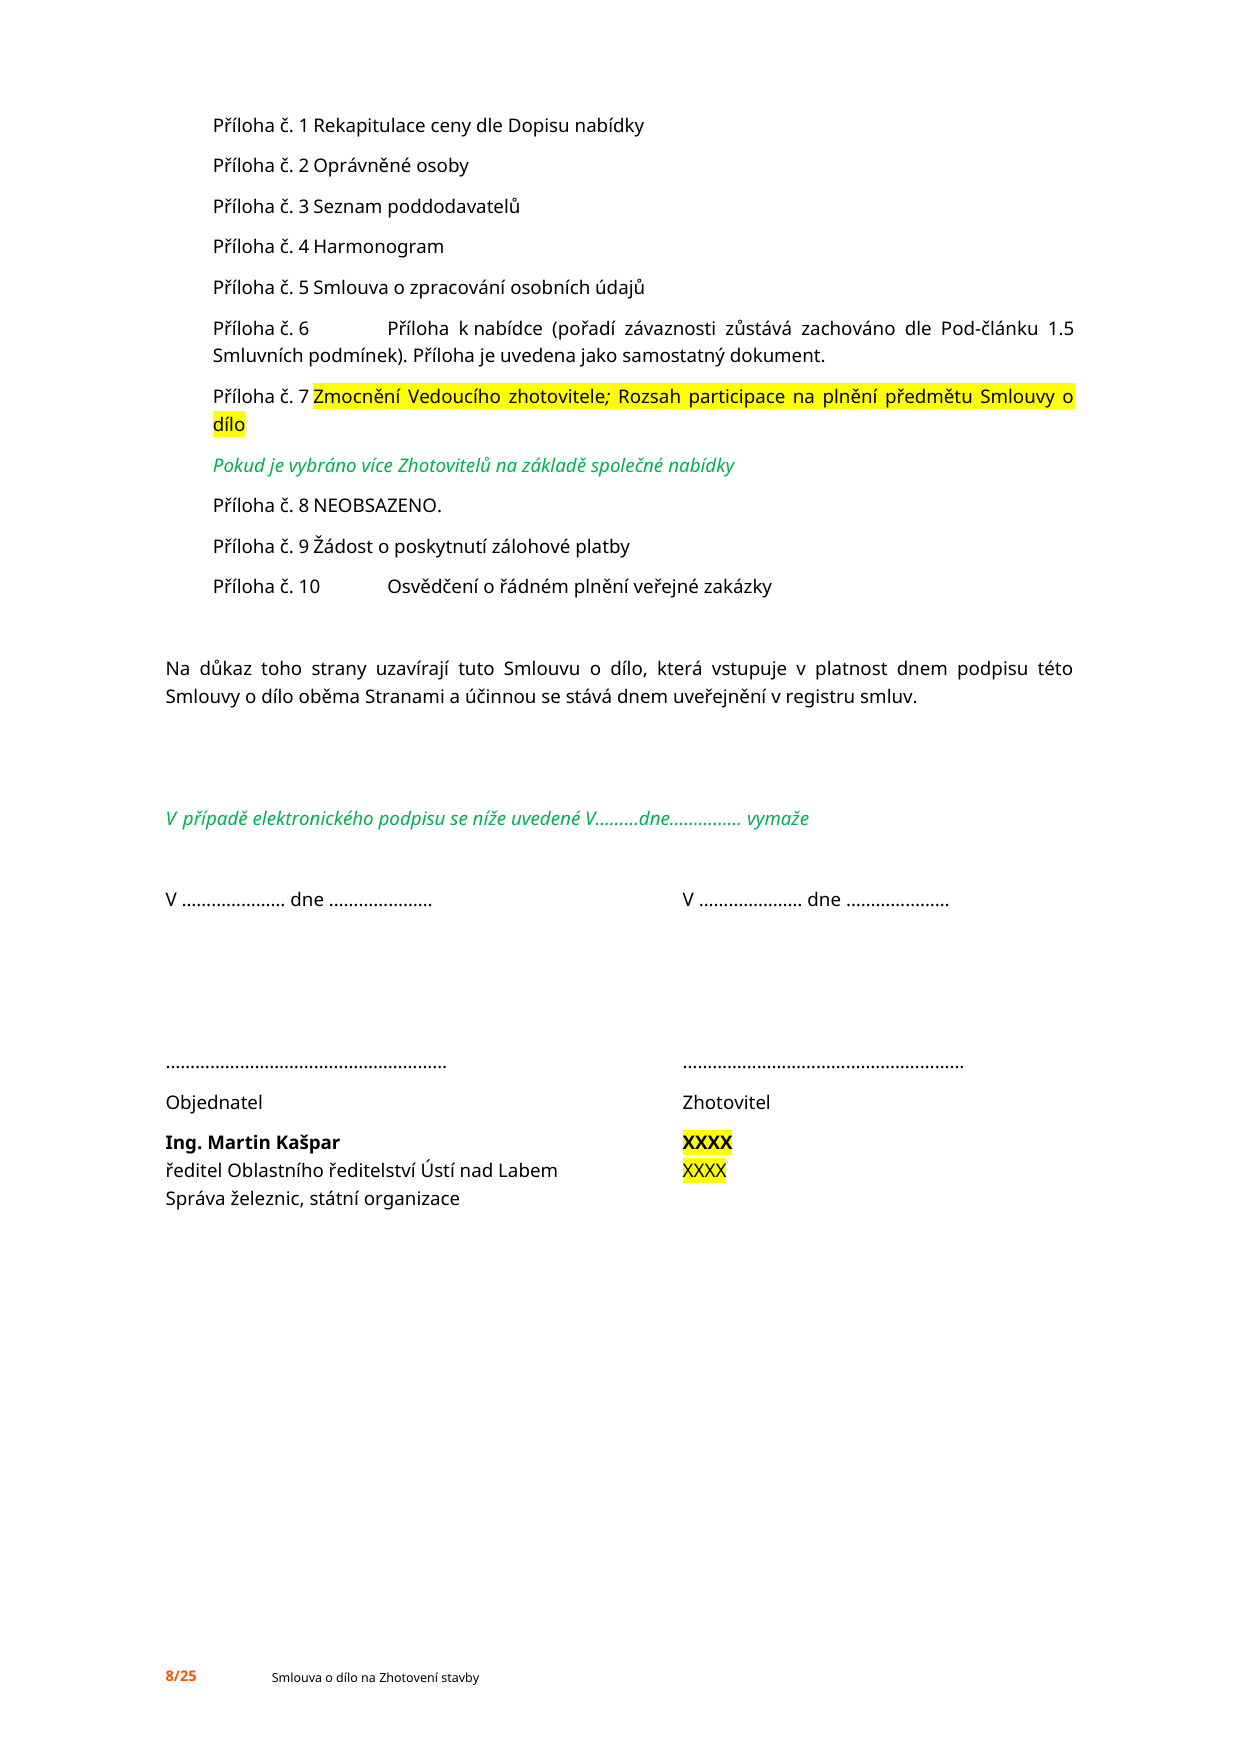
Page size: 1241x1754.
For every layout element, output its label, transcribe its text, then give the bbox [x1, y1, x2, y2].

text Objednatel Zhotovitel [165, 1089, 1075, 1114]
text ………………………………………………… ………………………………………………… [165, 1048, 1075, 1074]
text Příloha č. 2 Oprávněné osoby [213, 153, 1075, 178]
text Pokud je vybráno více Zhotovitelů na základě společné nabídky [213, 452, 1075, 477]
text Příloha č. 10 Osvědčení o řádném plnění veřejné zakázky [213, 573, 1075, 599]
text Příloha č. 5 Smlouva o zpracování osobních údajů [213, 274, 1075, 300]
text Ing. Martin Kašpar XXXX [165, 1129, 1075, 1155]
text Příloha č. 7 Zmocnění Vedoucího zhotovitele; Rozsah participace na plnění předmětu Smlouvy o dílo [213, 383, 1075, 437]
text Příloha č. 1 Rekapitulace ceny dle Dopisu nabídky [213, 112, 1075, 138]
text Příloha č. 8 NEOBSAZENO. [213, 492, 1075, 518]
text Příloha č. 3 Seznam poddodavatelů [213, 193, 1075, 219]
text ředitel Oblastního ředitelství Ústí nad Labem XXXX [165, 1157, 1075, 1183]
text Příloha č. 9 Žádost o poskytnutí zálohové platby [213, 533, 1075, 558]
text Příloha č. 6 Příloha k nabídce (pořadí závaznosti zůstává zachováno dle Pod-článku 1.5 Smluvních podmínek). Příloha je uvedena jako samostatný dokument. [213, 315, 1075, 368]
text Na důkaz toho strany uzavírají tuto Smlouvu o dílo, která vstupuje v platnost dnem podpisu této Smlouvy o dílo oběma Stranami a účinnou se stává dnem uveřejnění v registru smluv. [165, 656, 1075, 709]
text Příloha č. 4 Harmonogram [213, 234, 1075, 259]
text V případě elektronického podpisu se níže uvedené V………dne…………… vymaže [165, 805, 1075, 831]
text V ………………… dne ………………… V ………………… dne ………………… [165, 886, 1075, 912]
text Správa železnic, státní organizace [165, 1186, 1075, 1211]
